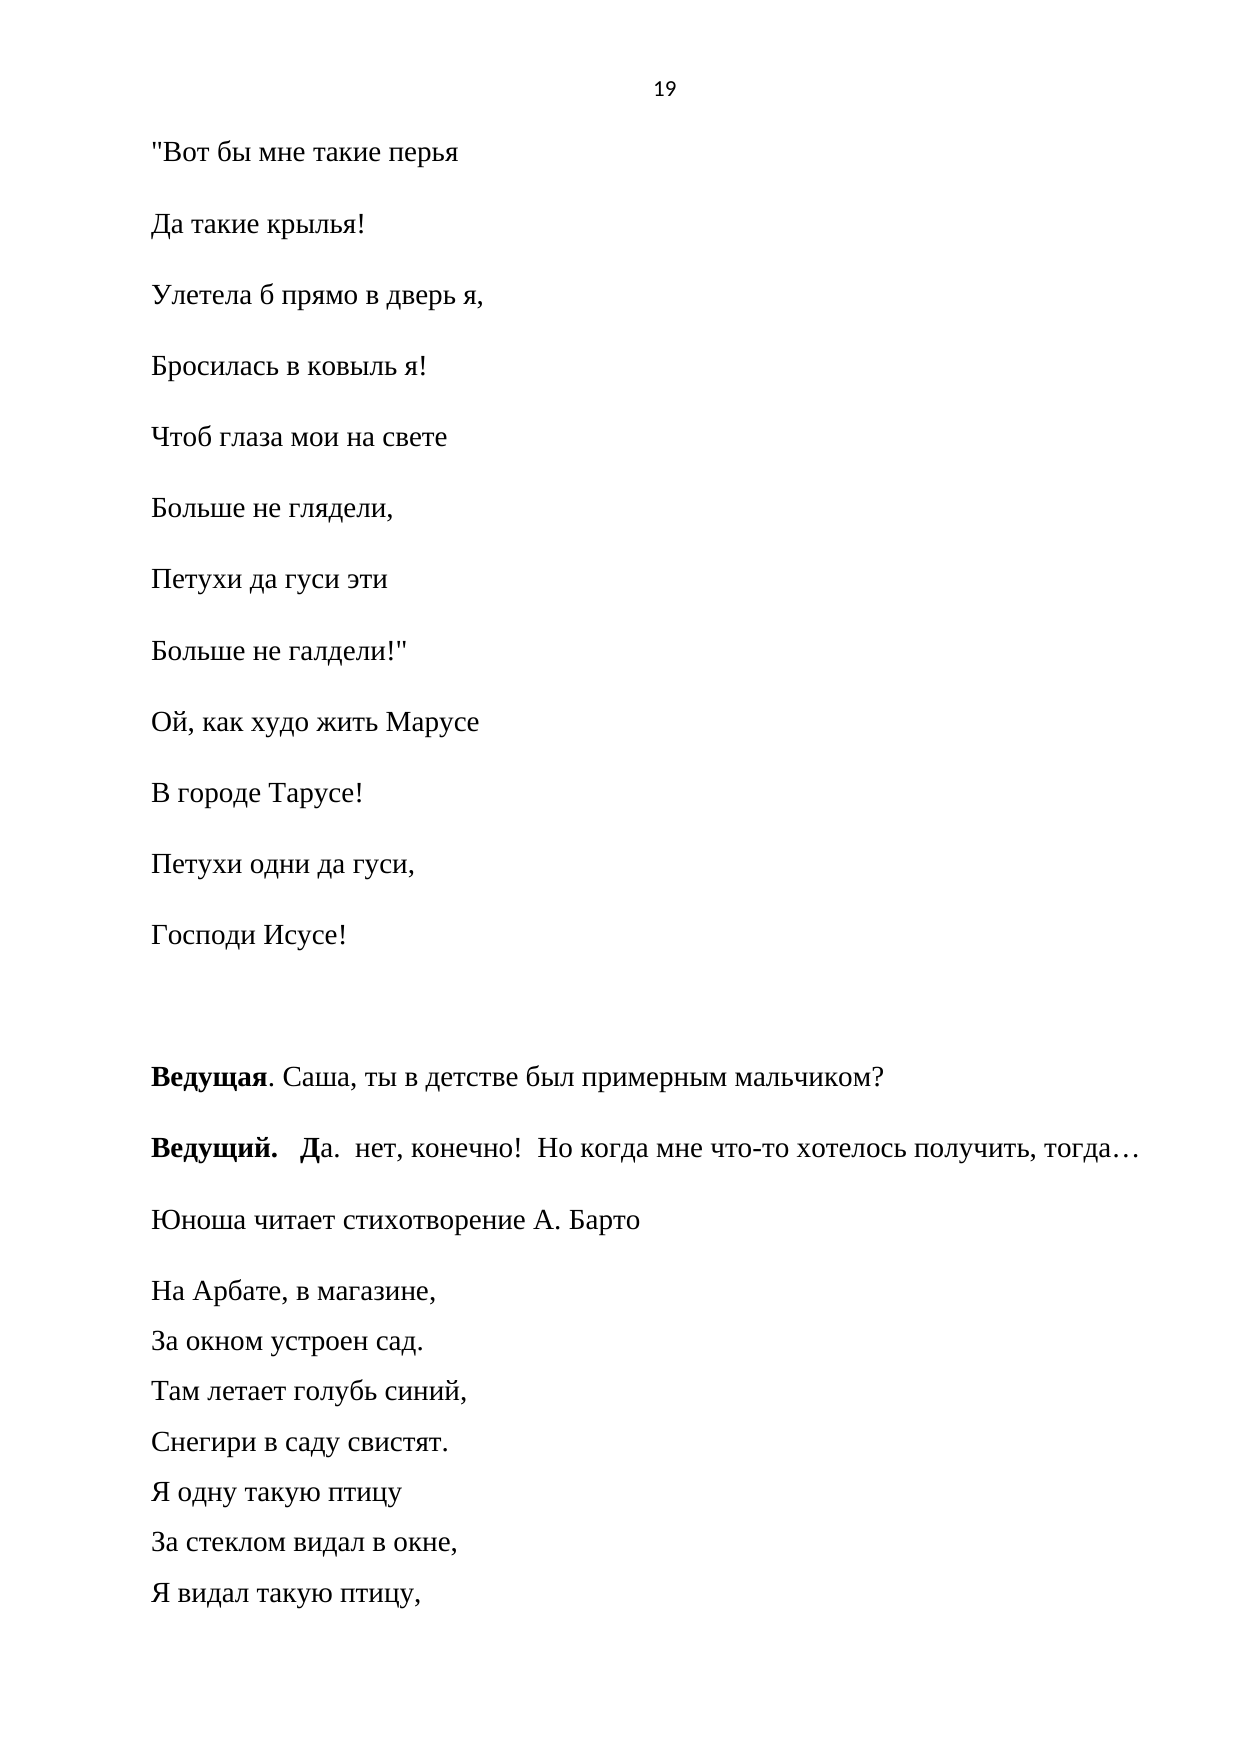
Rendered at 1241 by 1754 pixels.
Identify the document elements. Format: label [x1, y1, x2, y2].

table_header [146, 130, 1189, 1613]
